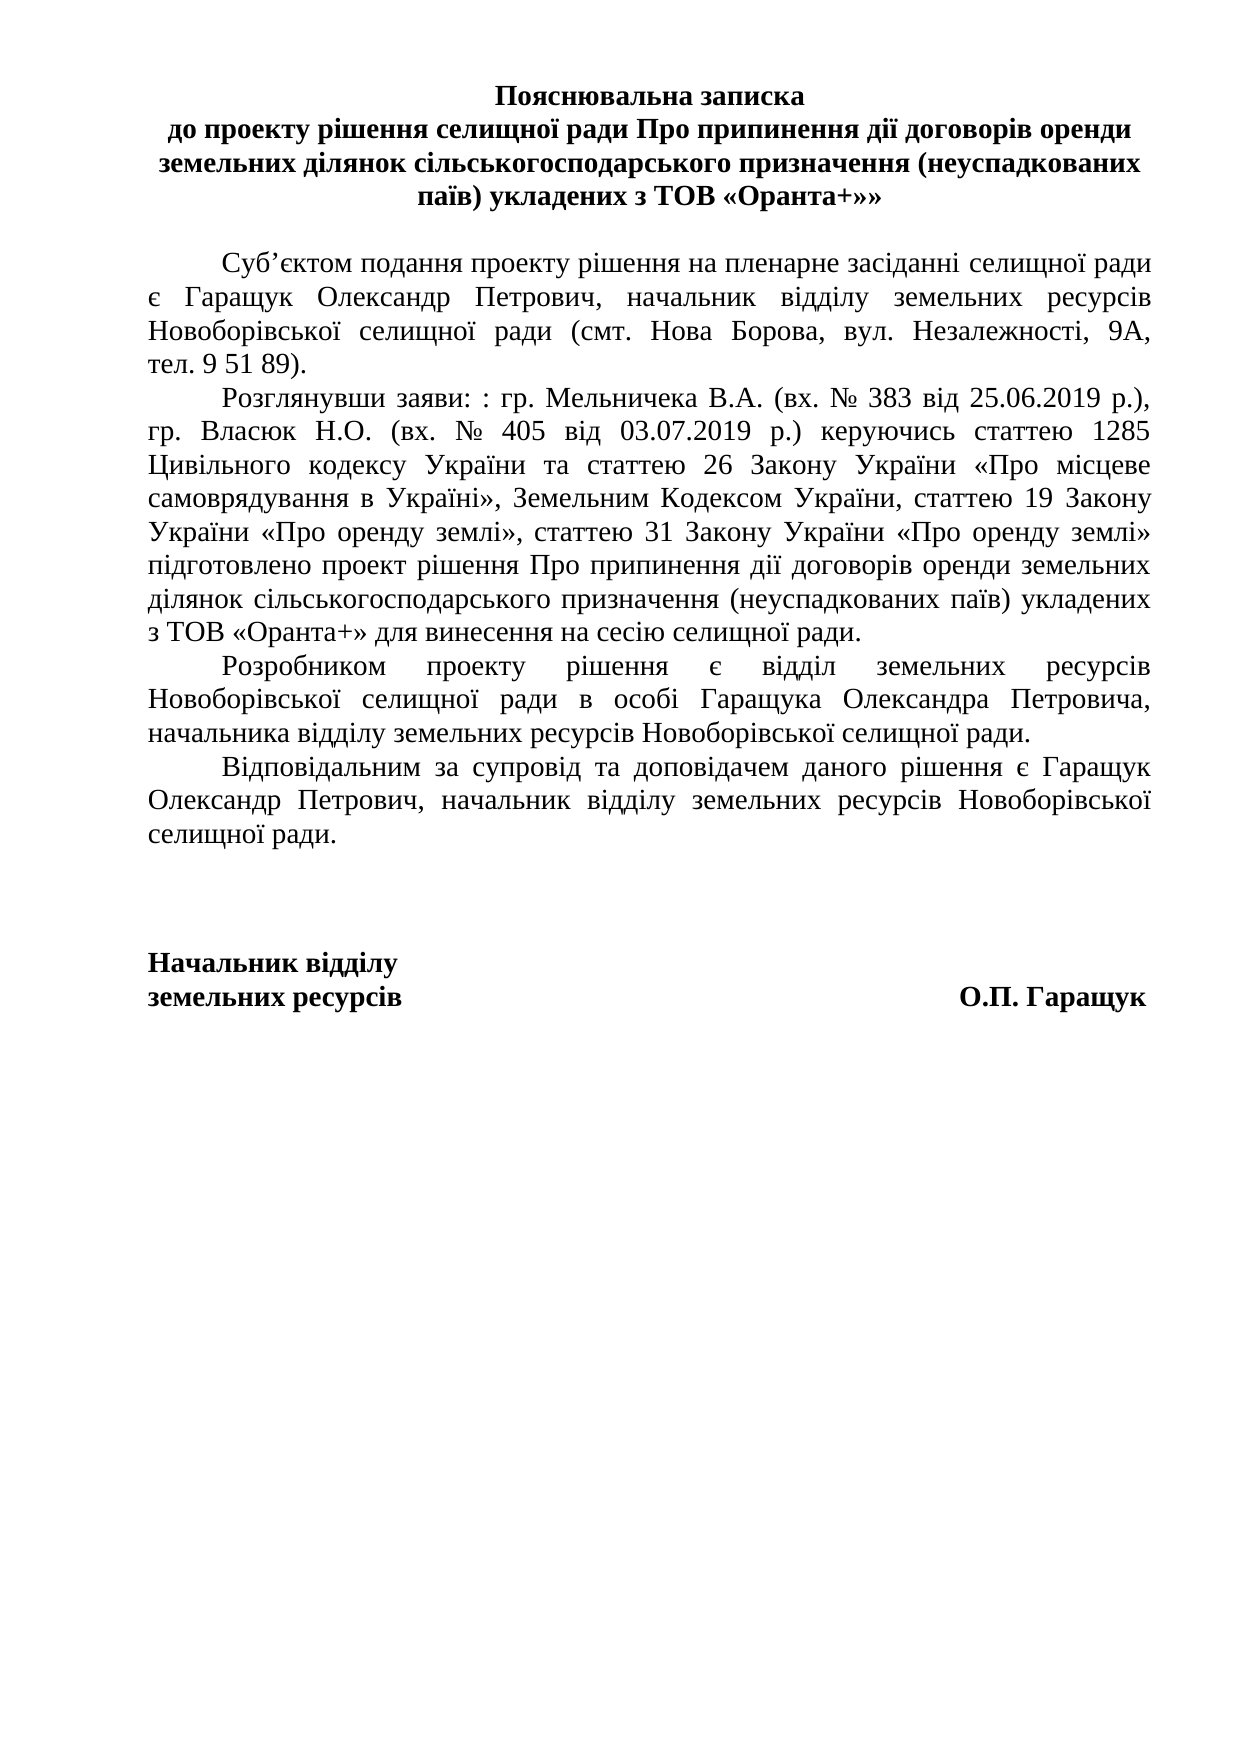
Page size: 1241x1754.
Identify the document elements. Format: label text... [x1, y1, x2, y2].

text Відповідальним за супровід та доповідачем даного рішення є Гаращук Олександр Петрович, начальник відділу земельних ресурсів Новоборівської селищної ради. [148, 749, 1152, 849]
text Суб’єктом подання проекту рішення на пленарне засіданні селищної ради є Гаращук Олександр Петрович, начальник відділу земельних ресурсів Новоборівської селищної ради (смт. Нова Борова, вул. Незалежності, 9А, тел. 9 51 89). [148, 246, 1152, 380]
text Розглянувши заяви: : гр. Мельничека В.А. (вх. № 383 від 25.06.2019 р.), гр. Власюк Н.О. (вх. № 405 від 03.07.2019 р.) керуючись статтею 1285 Цивільного кодексу України та статтею 26 Закону України «Про місцеве самоврядування в Україні», Земельним Кодексом України, статтею 19 Закону України «Про оренду землі», статтею 31 Закону України «Про оренду землі» підготовлено проект рішення Про припинення дії договорів оренди земельних ділянок сільськогосподарського призначення (неуспадкованих паїв) укладених з ТОВ «Оранта+» для винесення на сесію селищної ради. [148, 380, 1152, 648]
text земельних ресурсів О.П. Гаращук [148, 979, 1152, 1012]
text до проекту рішення селищної ради Про припинення дії договорів оренди земельних ділянок сільськогосподарського призначення (неуспадкованих паїв) укладених з ТОВ «Оранта+»» [148, 111, 1152, 212]
text Пояснювальна записка [148, 78, 1152, 111]
text Начальник відділу [148, 945, 1152, 979]
text Розробником проекту рішення є відділ земельних ресурсів Новоборівської селищної ради в особі Гаращука Олександра Петровича, начальника відділу земельних ресурсів Новоборівської селищної ради. [148, 648, 1152, 749]
